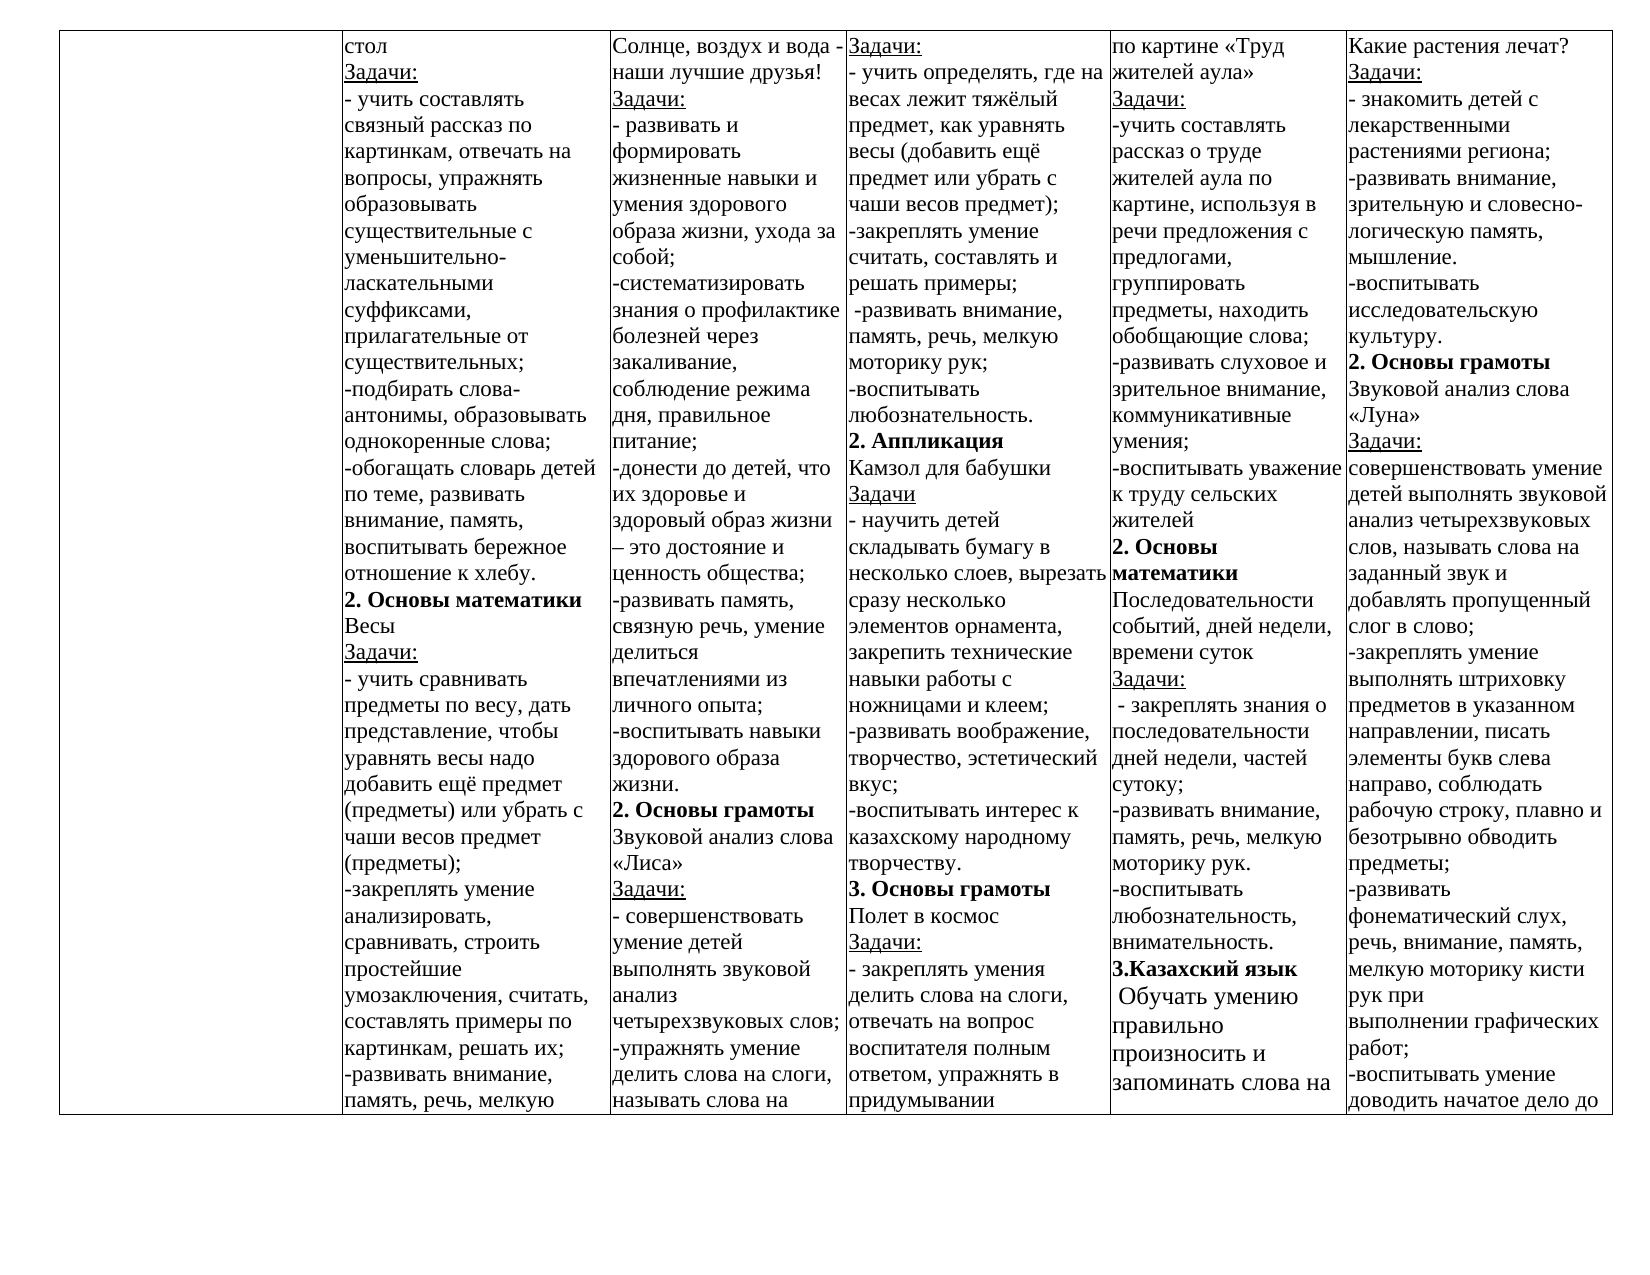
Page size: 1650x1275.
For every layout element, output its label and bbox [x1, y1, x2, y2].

table_cell [847, 31, 1110, 1114]
table_cell [611, 31, 846, 1114]
table_cell [343, 31, 610, 1114]
table_cell [1347, 31, 1612, 1114]
table_cell [1111, 31, 1346, 1114]
table_cell [60, 31, 342, 1114]
